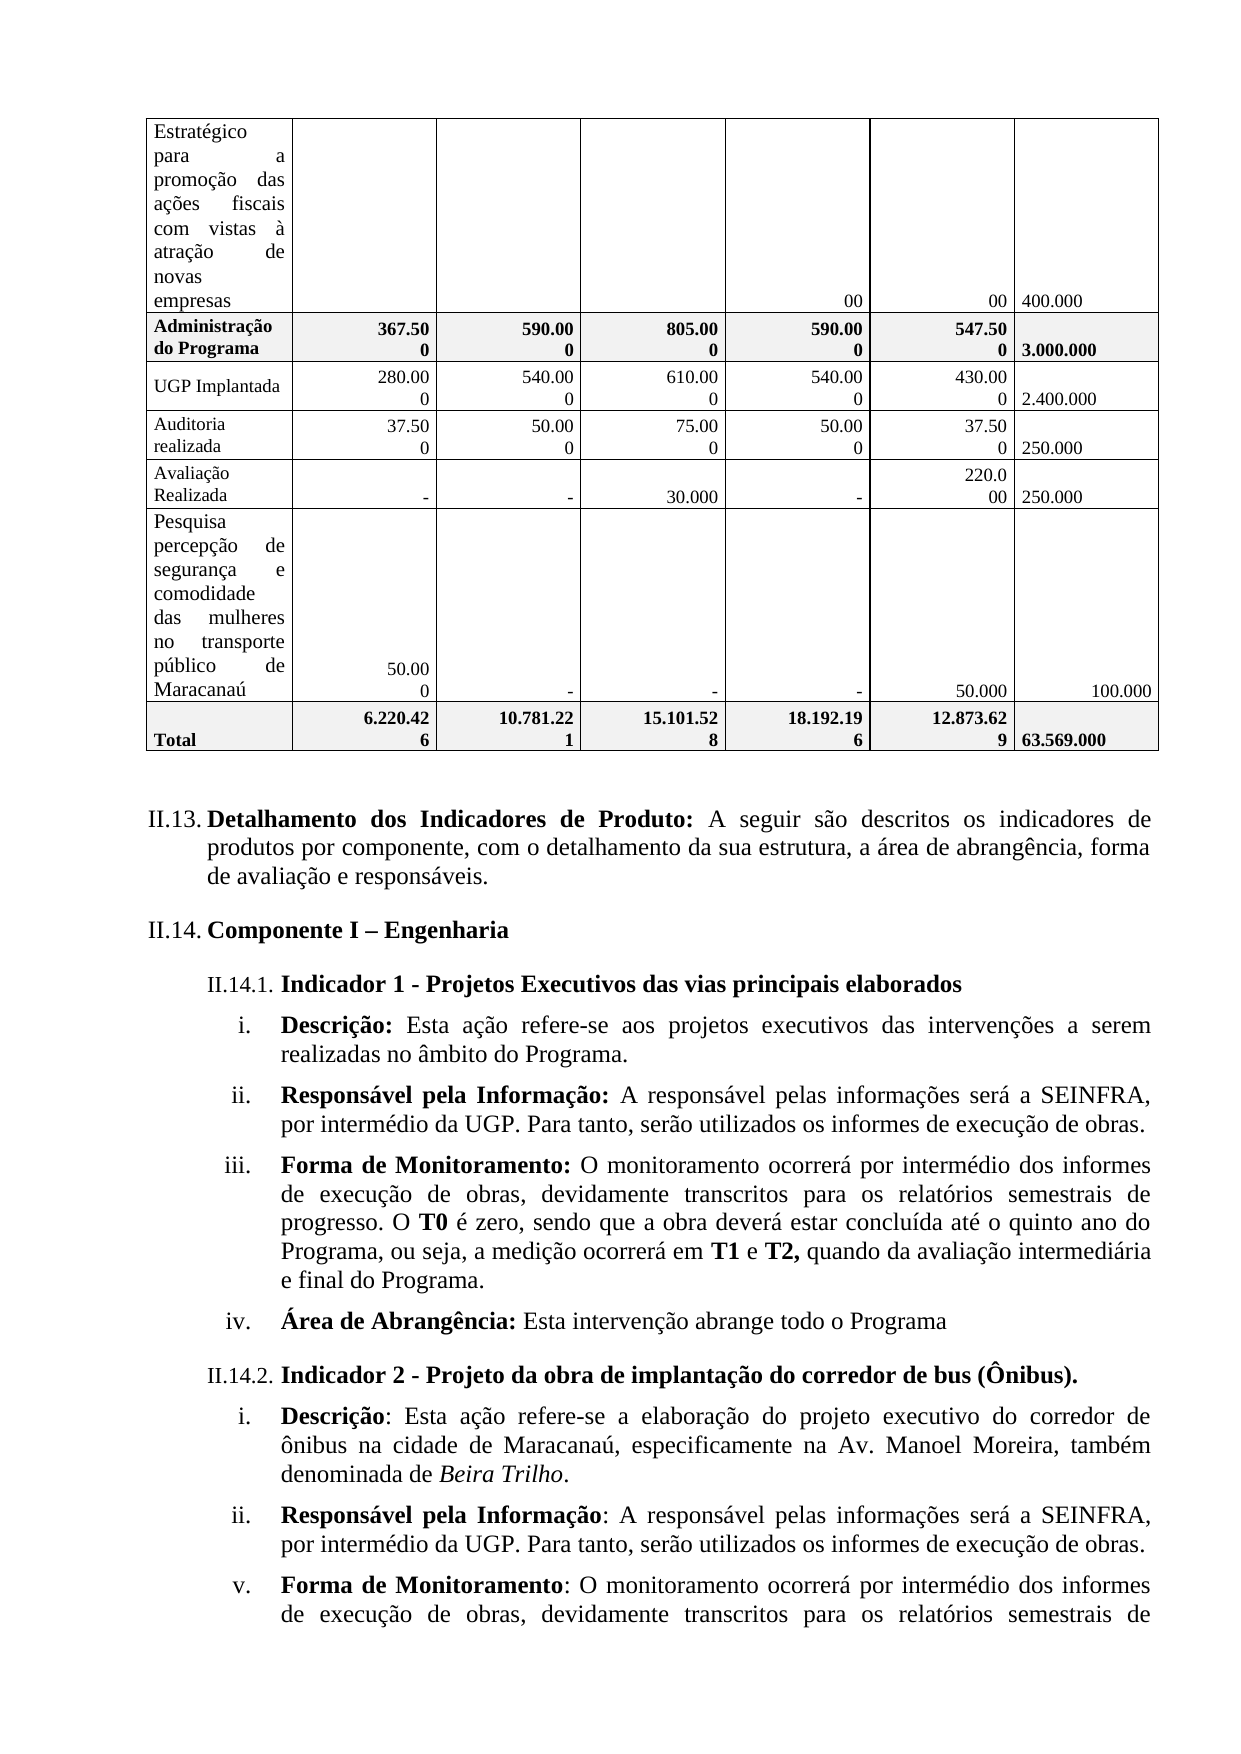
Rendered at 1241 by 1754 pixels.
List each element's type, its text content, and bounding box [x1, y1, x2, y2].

table_cell 590.000 [726, 313, 869, 361]
table_cell - [726, 509, 869, 701]
table_cell - [581, 509, 725, 701]
table_cell 610.000 [581, 362, 725, 409]
table_cell - [437, 460, 580, 507]
table_cell Administração do Programa [147, 313, 292, 361]
table_cell 50.000 [293, 509, 436, 701]
list Área de Abrangência: Esta intervenção abrange todo o Programa [251, 1306, 1152, 1335]
table_cell Total [147, 702, 292, 750]
table_cell 18.192.196 [726, 702, 869, 750]
list Detalhamento dos Indicadores de Produto: A seguir são descritos os indicadores de produtos por componente, com o detalhamento da sua estrutura, a área de abrangência, forma de avaliação e responsáveis. [148, 804, 1152, 890]
table_cell Avaliação Realizada [147, 460, 292, 507]
list Descrição: Esta ação refere-se aos projetos executivos das intervenções a serem realizadas no âmbito do Programa. [251, 1010, 1152, 1067]
table_cell 30.000 [581, 460, 725, 507]
table_cell Auditoria realizada [147, 411, 292, 458]
table_cell 280.000 [293, 362, 436, 409]
table_cell 805.000 [581, 313, 725, 361]
table_cell 400.000 [1015, 119, 1158, 312]
table_cell 540.000 [437, 362, 580, 409]
list Indicador 2 - Projeto da obra de implantação do corredor de bus (Ônibus). [207, 1360, 1152, 1389]
table_cell 63.569.000 [1015, 702, 1158, 750]
table_cell 430.000 [871, 362, 1014, 409]
table_cell - [437, 509, 580, 701]
table_cell - [726, 460, 869, 507]
table_cell 37.500 [871, 411, 1014, 458]
table_cell 6.220.426 [293, 702, 436, 750]
table_cell UGP Implantada [147, 362, 292, 409]
table_cell 75.000 [581, 411, 725, 458]
table_cell 220.000 [871, 460, 1014, 507]
table_cell 50.000 [871, 509, 1014, 701]
table_cell - [293, 119, 436, 312]
table_cell 3.000.000 [1015, 313, 1158, 361]
table_cell 15.101.528 [581, 702, 725, 750]
table_cell 200.000 [871, 119, 1014, 312]
table_cell 12.873.629 [871, 702, 1014, 750]
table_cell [147, 119, 292, 312]
table_cell 200.000 [726, 119, 869, 312]
table_cell 250.000 [1015, 411, 1158, 458]
table_cell 540.000 [726, 362, 869, 409]
table_cell 50.000 [437, 411, 580, 458]
table_cell Pesquisa percepção de segurança e comodidade das mulheres no transporte público de Maracanaú [147, 509, 292, 701]
table_cell 250.000 [1015, 460, 1158, 507]
table_cell 37.500 [293, 411, 436, 458]
list Componente I – Engenharia [148, 915, 1152, 944]
list Descrição: Esta ação refere-se a elaboração do projeto executivo do corredor de ônibus na cidade de Maracanaú, especificamente na Av. Manoel Moreira, também denominada de Beira Trilho. [251, 1401, 1152, 1487]
table_cell 2.400.000 [1015, 362, 1158, 409]
table_cell 590.000 [437, 313, 580, 361]
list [251, 1570, 1152, 1627]
table_cell 10.781.221 [437, 702, 580, 750]
list Indicador 1 - Projetos Executivos das vias principais elaborados [207, 969, 1152, 997]
table_cell 547.500 [871, 313, 1014, 361]
table_cell - [581, 119, 725, 312]
table_cell - [293, 460, 436, 507]
table_cell 50.000 [726, 411, 869, 458]
table_cell 367.500 [293, 313, 436, 361]
table_cell - [437, 119, 580, 312]
table_cell 100.000 [1015, 509, 1158, 701]
